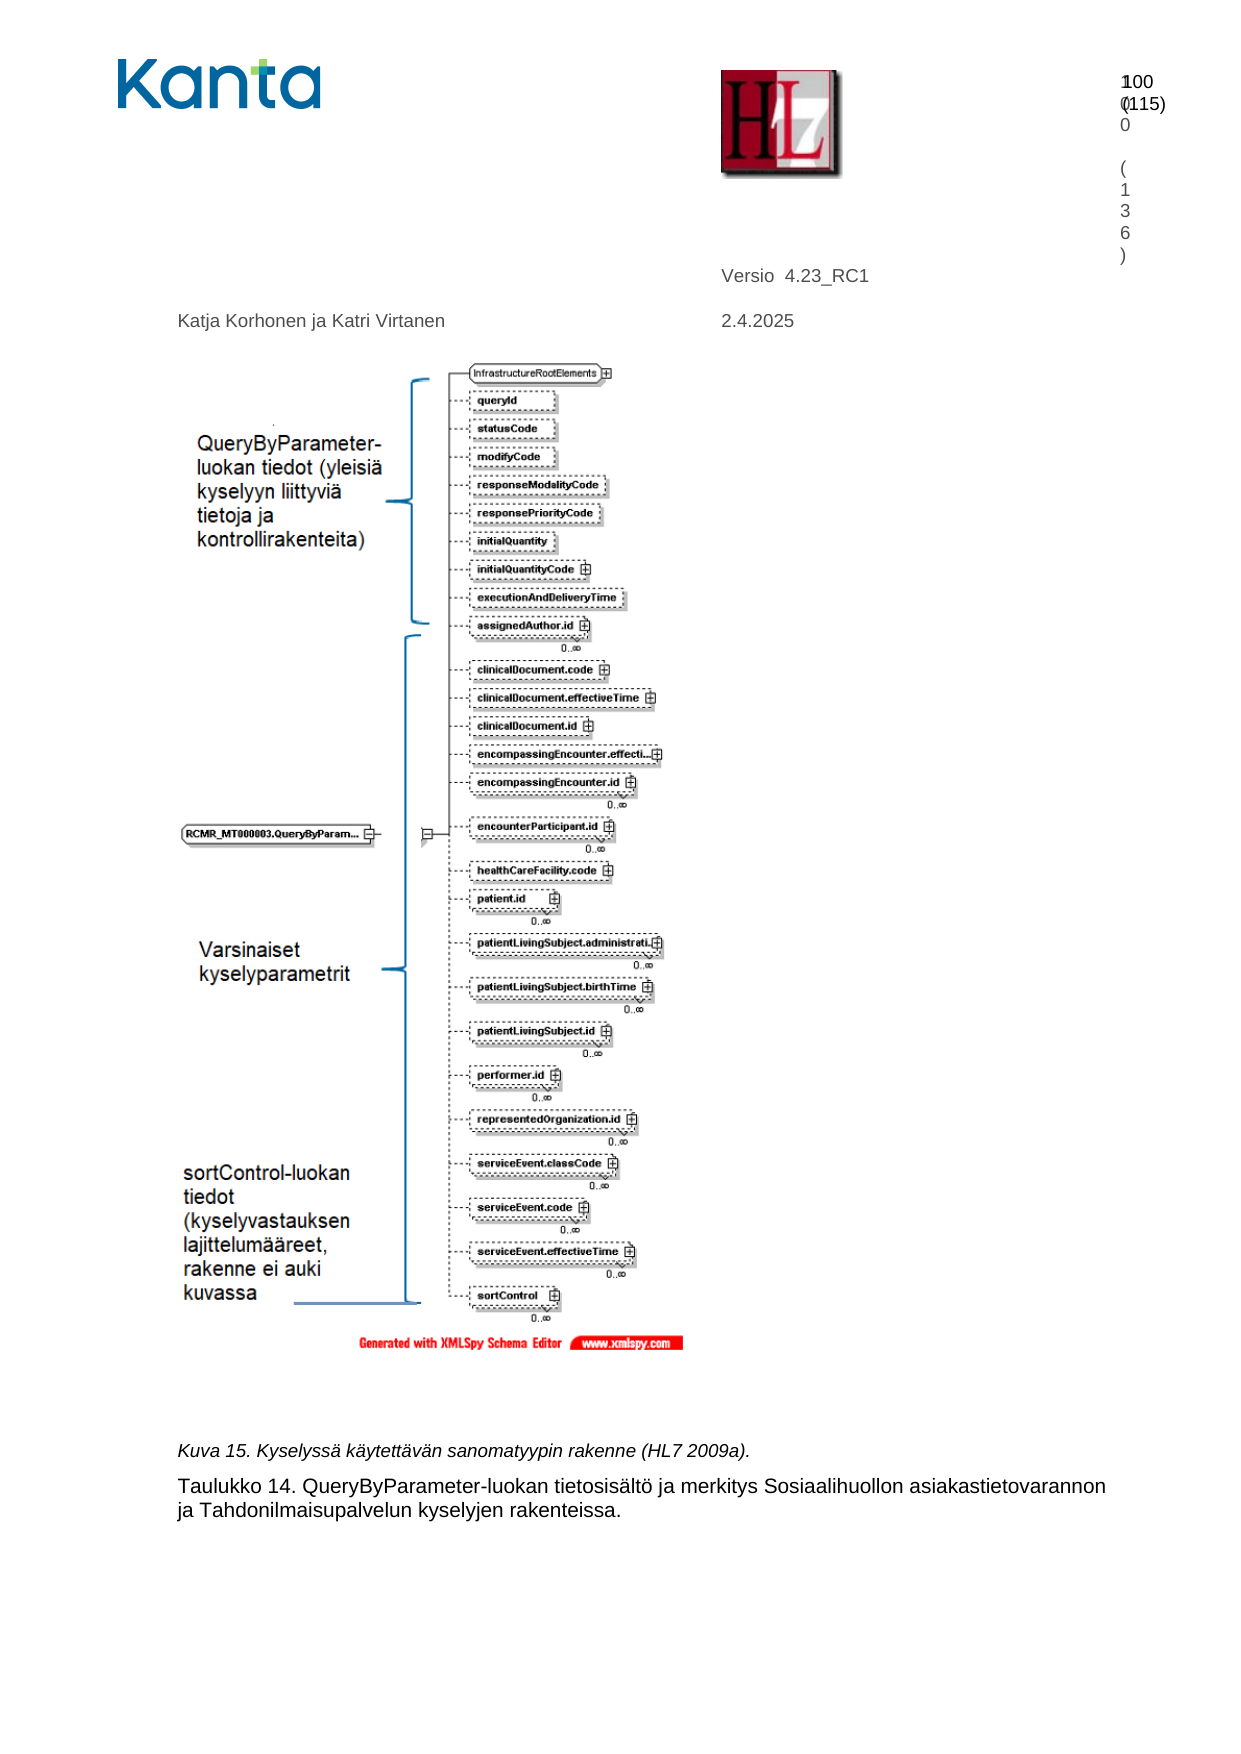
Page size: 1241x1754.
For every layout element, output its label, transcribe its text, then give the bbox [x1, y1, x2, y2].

picture [118, 59, 321, 109]
picture [721, 70, 844, 179]
picture [177, 361, 902, 1428]
text Taulukko 14. QueryByParameter-luokan tietosisältö ja merkitys Sosiaalihuollon asiakastietovarannon ja Tahdonilmaisupalvelun kyselyjen rakenteissa. [177, 1474, 1122, 1522]
text Kuva 15. Kyselyssä käytettävän sanomatyypin rakenne (HL7 2009a). [177, 1440, 1122, 1462]
